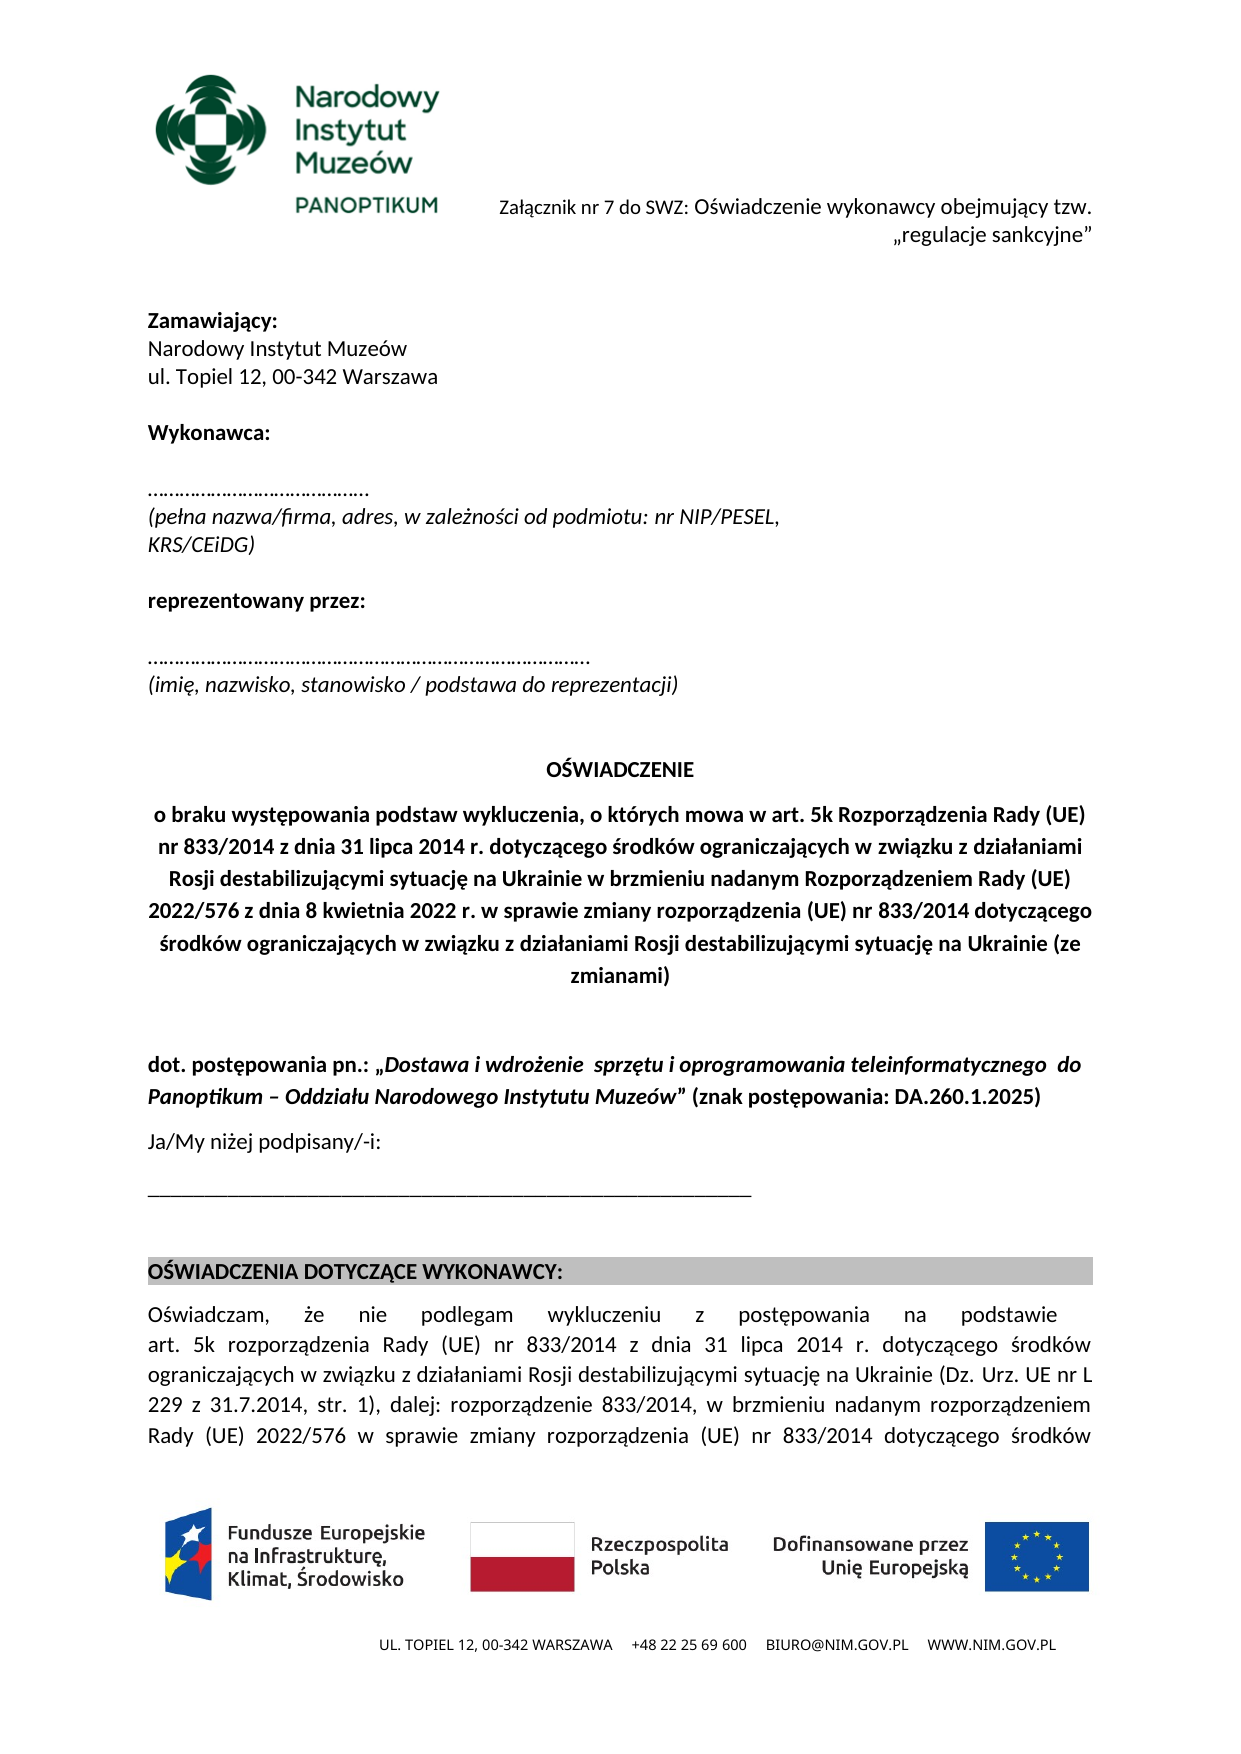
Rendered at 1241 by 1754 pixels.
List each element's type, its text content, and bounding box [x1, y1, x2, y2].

text _____________________________________________________ [148, 1172, 1093, 1200]
text dot. postępowania pn.: „Dostawa i wdrożenie sprzętu i oprogramowania teleinformatycznego do Panoptikum – Oddziału Narodowego Instytutu Muzeów” (znak postępowania: DA.260.1.2025) [148, 1050, 1093, 1110]
picture [147, 1486, 1106, 1616]
text (imię, nazwisko, stanowisko / podstawa do reprezentacji) [148, 670, 797, 698]
text (pełna nazwa/firma, adres, w zależności od podmiotu: nr NIP/PESEL, KRS/CEiDG) [148, 502, 797, 558]
text Zamawiający: [148, 306, 1093, 334]
text reprezentowany przez: [148, 586, 797, 614]
text ul. Topiel 12, 00-342 Warszawa [148, 362, 1093, 390]
picture [152, 73, 443, 215]
text Narodowy Instytut Muzeów [148, 334, 1093, 362]
text OŚWIADCZENIA DOTYCZĄCE WYKONAWCY: [148, 1257, 1093, 1285]
text o braku występowania podstaw wykluczenia, o których mowa w art. 5k Rozporządzenia Rady (UE) nr 833/2014 z dnia 31 lipca 2014 r. dotyczącego środków ograniczających w związku z działaniami Rosji destabilizującymi sytuację na Ukrainie w brzmieniu nadanym Rozporządzeniem Rady (UE) 2022/576 z dnia 8 kwietnia 2022 r. w sprawie zmiany rozporządzenia (UE) nr 833/2014 dotyczącego środków ograniczających w związku z działaniami Rosji destabilizującymi sytuację na Ukrainie (ze zmianami) [148, 800, 1093, 989]
text Ja/My niżej podpisany/-i: [148, 1127, 1093, 1155]
text Wykonawca: [148, 418, 1093, 446]
text OŚWIADCZENIE [148, 755, 1093, 783]
text ………………………………………………………………………… [148, 642, 797, 670]
text …………………………………… [148, 474, 472, 502]
